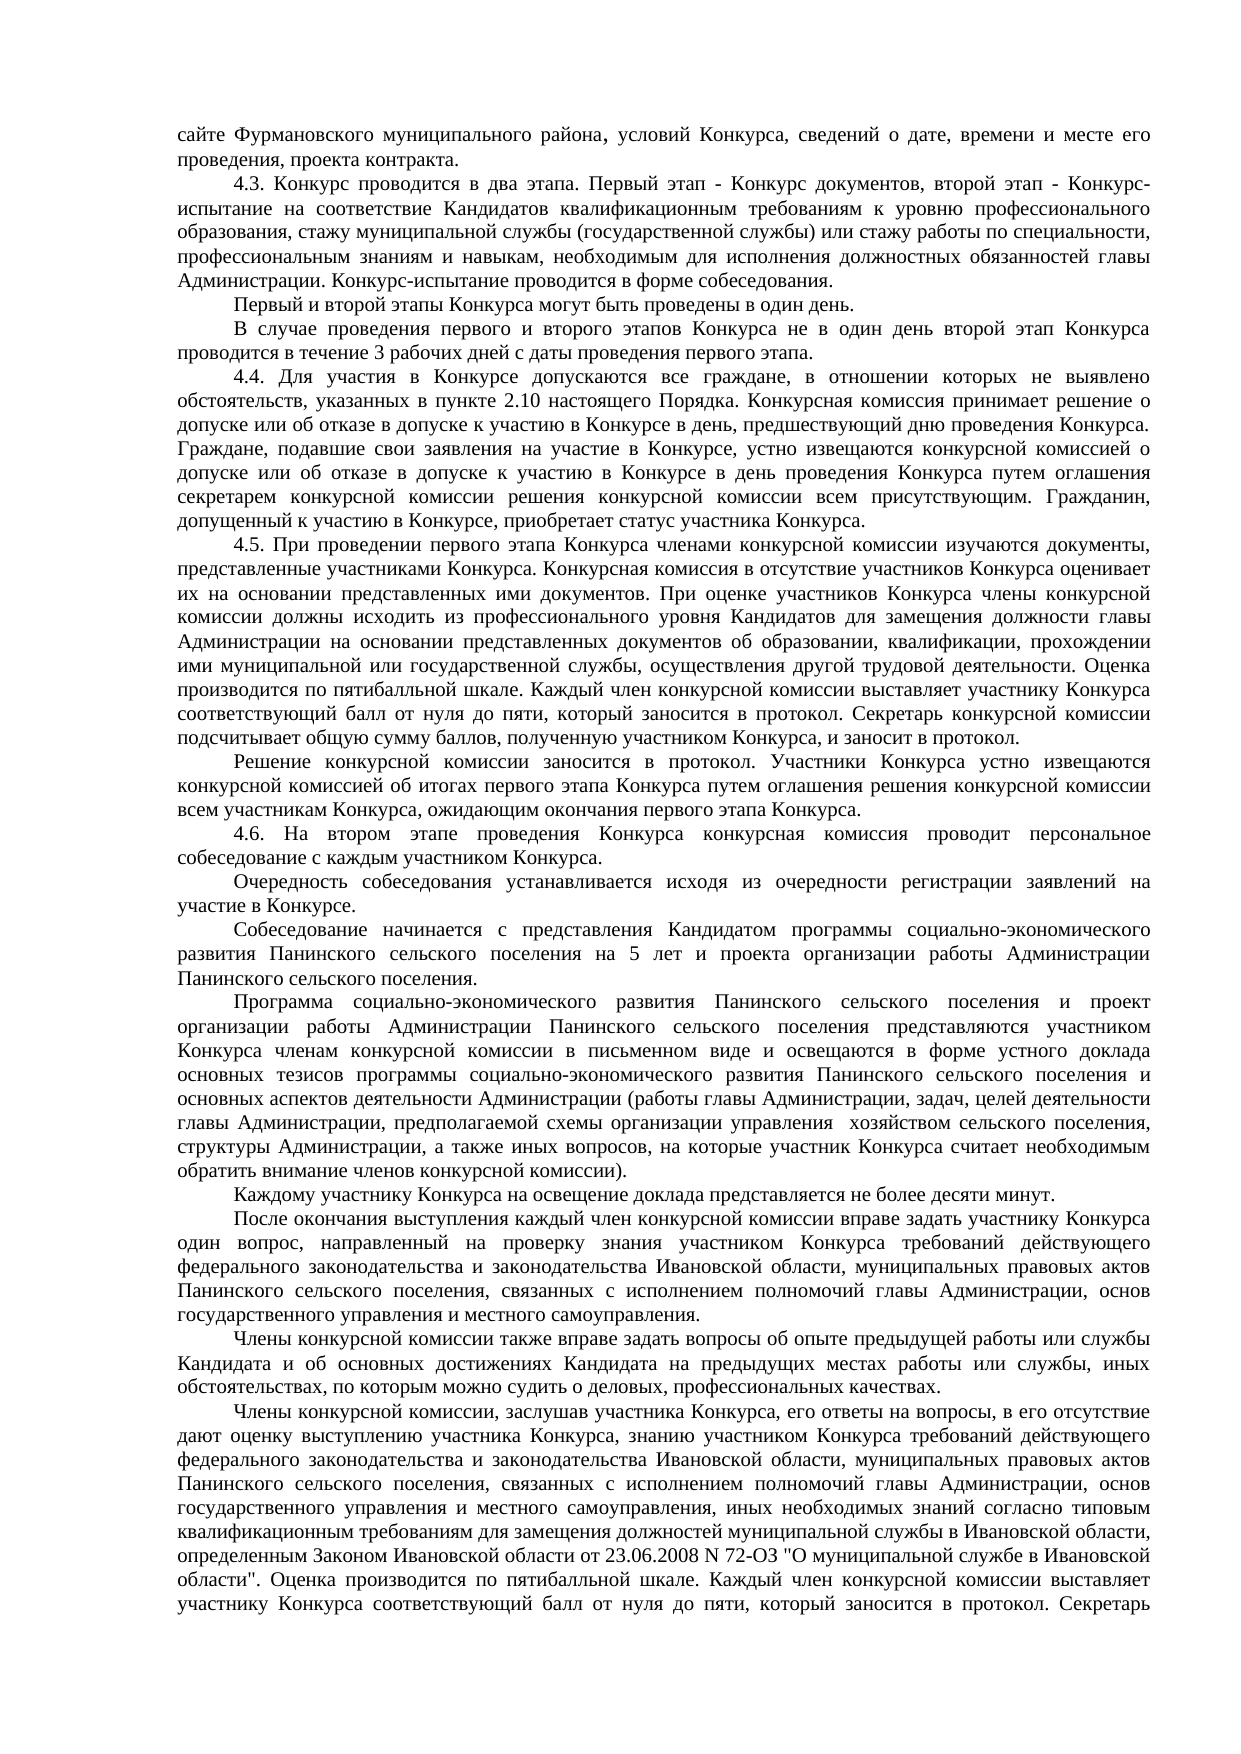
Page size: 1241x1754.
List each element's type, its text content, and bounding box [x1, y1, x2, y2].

text Члены конкурсной комиссии также вправе задать вопросы об опыте предыдущей работы или службы Кандидата и об основных достижениях Кандидата на предыдущих местах работы или службы, иных обстоятельствах, по которым можно судить о деловых, профессиональных качествах. [177, 1326, 1152, 1398]
text 4.5. При проведении первого этапа Конкурса членами конкурсной комиссии изучаются документы, представленные участниками Конкурса. Конкурсная комиссия в отсутствие участников Конкурса оценивает их на основании представленных ими документов. При оценке участников Конкурса члены конкурсной комиссии должны исходить из профессионального уровня Кандидатов для замещения должности главы Администрации на основании представленных документов об образовании, квалификации, прохождении ими муниципальной или государственной службы, осуществления другой трудовой деятельности. Оценка производится по пятибалльной шкале. Каждый член конкурсной комиссии выставляет участнику Конкурса соответствующий балл от нуля до пяти, который заносится в протокол. Секретарь конкурсной комиссии подсчитывает общую сумму баллов, полученную участником Конкурса, и заносит в протокол. [177, 532, 1152, 749]
text 4.4. Для участия в Конкурсе допускаются все граждане, в отношении которых не выявлено обстоятельств, указанных в пункте 2.10 настоящего Порядка. Конкурсная комиссия принимает решение о допуске или об отказе в допуске к участию в Конкурсе в день, предшествующий дню проведения Конкурса. Граждане, подавшие свои заявления на участие в Конкурсе, устно извещаются конкурсной комиссией о допуске или об отказе в допуске к участию в Конкурсе в день проведения Конкурса путем оглашения секретарем конкурсной комиссии решения конкурсной комиссии всем присутствующим. Гражданин, допущенный к участию в Конкурсе, приобретает статус участника Конкурса. [177, 364, 1152, 532]
text После окончания выступления каждый член конкурсной комиссии вправе задать участнику Конкурса один вопрос, направленный на проверку знания участником Конкурса требований действующего федерального законодательства и законодательства Ивановской области, муниципальных правовых актов Панинского сельского поселения, связанных с исполнением полномочий главы Администрации, основ государственного управления и местного самоуправления. [177, 1206, 1152, 1326]
text 4.6. На втором этапе проведения Конкурса конкурсная комиссия проводит персональное собеседование с каждым участником Конкурса. [177, 821, 1152, 869]
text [177, 1398, 1152, 1615]
text Первый и второй этапы Конкурса могут быть проведены в один день. [177, 292, 1152, 316]
text 4.3. Конкурс проводится в два этапа. Первый этап - Конкурс документов, второй этап - Конкурс-испытание на соответствие Кандидатов квалификационным требованиям к уровню профессионального образования, стажу муниципальной службы (государственной службы) или стажу работы по специальности, профессиональным знаниям и навыкам, необходимым для исполнения должностных обязанностей главы Администрации. Конкурс-испытание проводится в форме собеседования. [177, 171, 1152, 292]
text Очередность собеседования устанавливается исходя из очередности регистрации заявлений на участие в Конкурсе. [177, 869, 1152, 917]
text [177, 118, 1152, 171]
text Решение конкурсной комиссии заносится в протокол. Участники Конкурса устно извещаются конкурсной комиссией об итогах первого этапа Конкурса путем оглашения решения конкурсной комиссии всем участникам Конкурса, ожидающим окончания первого этапа Конкурса. [177, 749, 1152, 821]
text В случае проведения первого и второго этапов Конкурса не в один день второй этап Конкурса проводится в течение 3 рабочих дней с даты проведения первого этапа. [177, 316, 1152, 364]
text Программа социально-экономического развития Панинского сельского поселения и проект организации работы Администрации Панинского сельского поселения представляются участником Конкурса членам конкурсной комиссии в письменном виде и освещаются в форме устного доклада основных тезисов программы социально-экономического развития Панинского сельского поселения и основных аспектов деятельности Администрации (работы главы Администрации, задач, целей деятельности главы Администрации, предполагаемой схемы организации управления хозяйством сельского поселения, структуры Администрации, а также иных вопросов, на которые участник Конкурса считает необходимым обратить внимание членов конкурсной комиссии). [177, 989, 1152, 1182]
text Собеседование начинается с представления Кандидатом программы социально-экономического развития Панинского сельского поселения на 5 лет и проекта организации работы Администрации Панинского сельского поселения. [177, 917, 1152, 989]
text Каждому участнику Конкурса на освещение доклада представляется не более десяти минут. [177, 1182, 1152, 1206]
